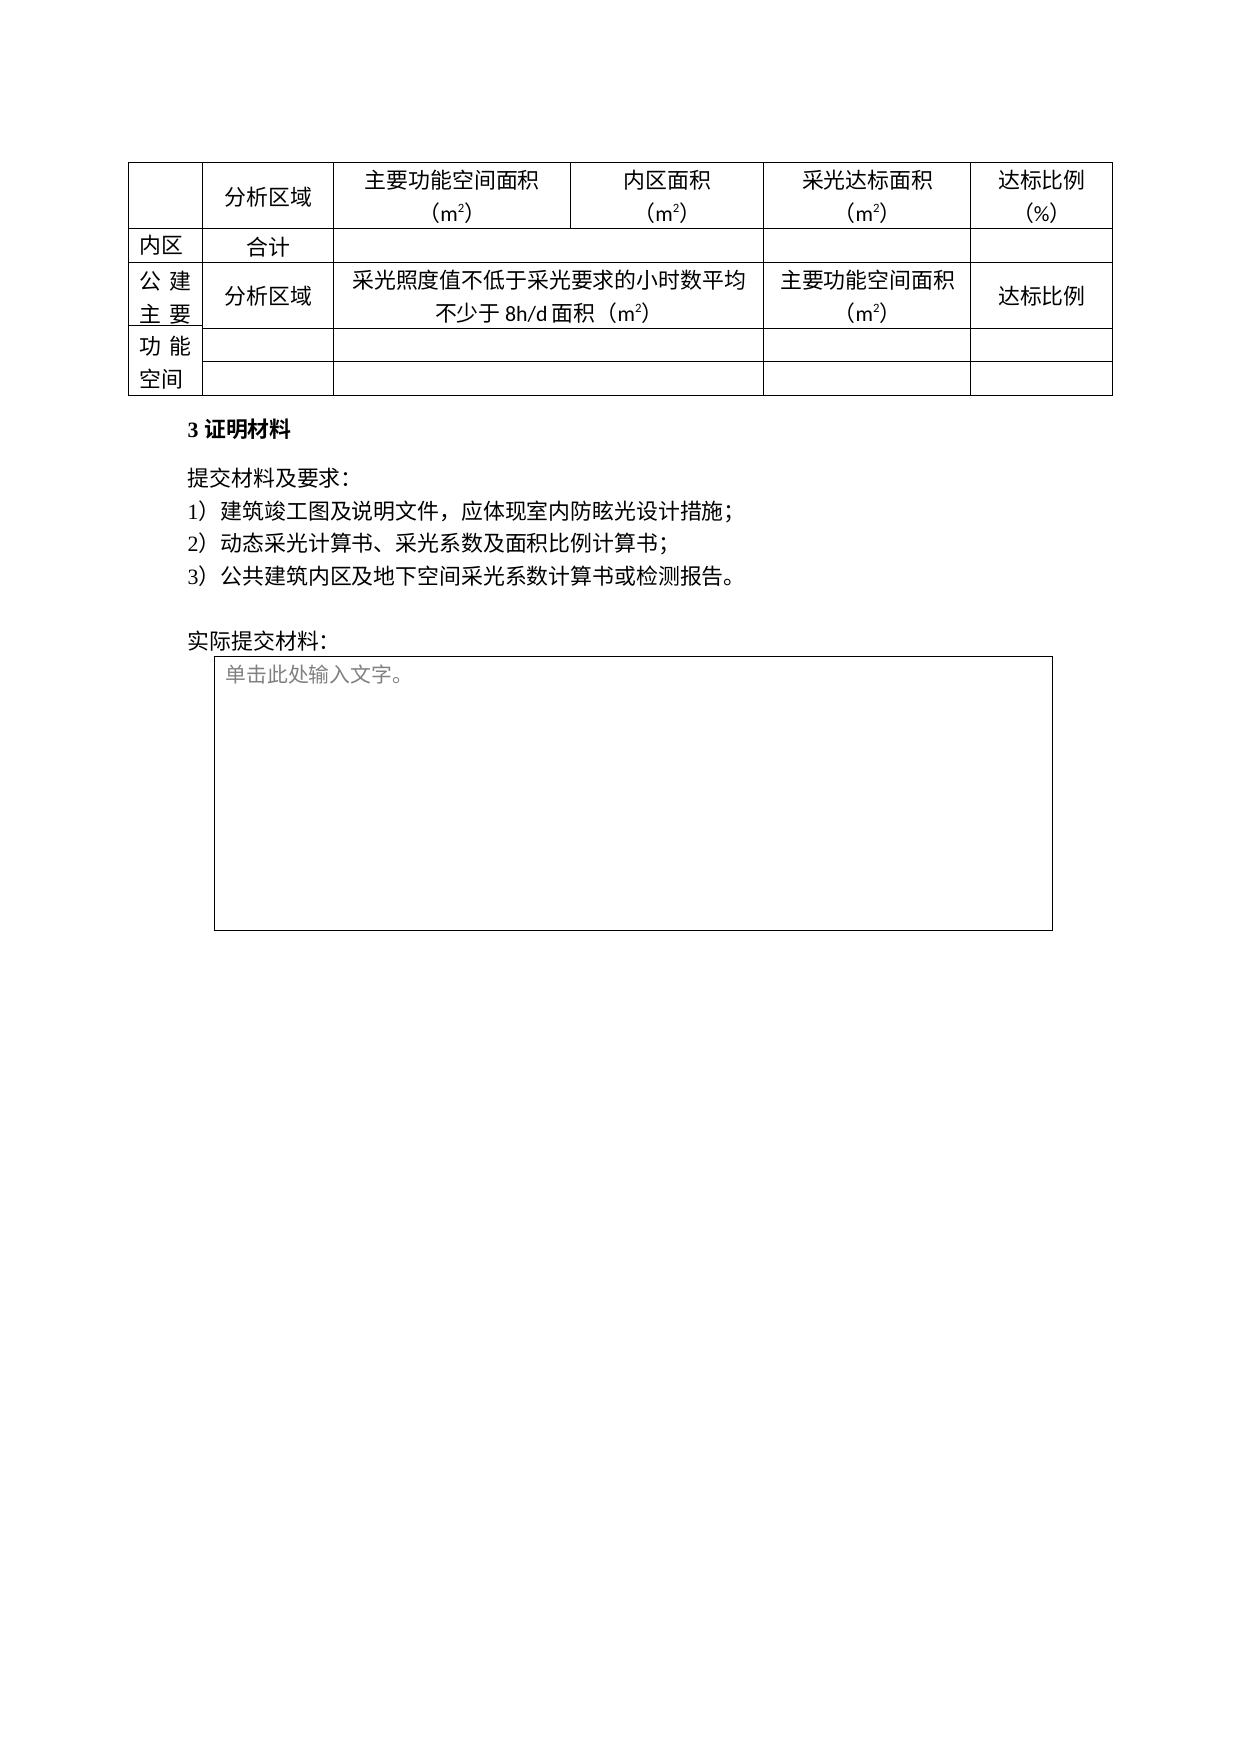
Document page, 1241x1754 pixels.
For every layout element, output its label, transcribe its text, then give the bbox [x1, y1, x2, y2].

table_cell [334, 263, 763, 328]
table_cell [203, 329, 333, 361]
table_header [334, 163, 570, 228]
text 2）动态采光计算书、采光系数及面积比例计算书； [187, 526, 1053, 558]
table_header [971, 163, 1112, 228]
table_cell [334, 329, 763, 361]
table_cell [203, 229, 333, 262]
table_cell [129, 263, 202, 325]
text 实际提交材料： [187, 623, 1053, 656]
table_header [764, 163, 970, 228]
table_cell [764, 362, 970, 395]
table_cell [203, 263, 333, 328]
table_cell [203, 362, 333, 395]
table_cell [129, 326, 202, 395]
text 1）建筑竣工图及说明文件，应体现室内防眩光设计措施； [187, 493, 1053, 526]
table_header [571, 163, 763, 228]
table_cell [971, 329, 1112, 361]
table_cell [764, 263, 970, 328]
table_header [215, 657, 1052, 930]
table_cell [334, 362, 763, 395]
text 提交材料及要求： [187, 461, 1053, 493]
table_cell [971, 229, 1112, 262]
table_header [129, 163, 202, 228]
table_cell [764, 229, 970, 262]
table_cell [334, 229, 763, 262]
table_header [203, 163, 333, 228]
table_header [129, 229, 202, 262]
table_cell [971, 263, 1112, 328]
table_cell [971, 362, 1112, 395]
text 3 证明材料 [187, 412, 1053, 444]
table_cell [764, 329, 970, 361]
text 3）公共建筑内区及地下空间采光系数计算书或检测报告。 [187, 558, 1053, 591]
